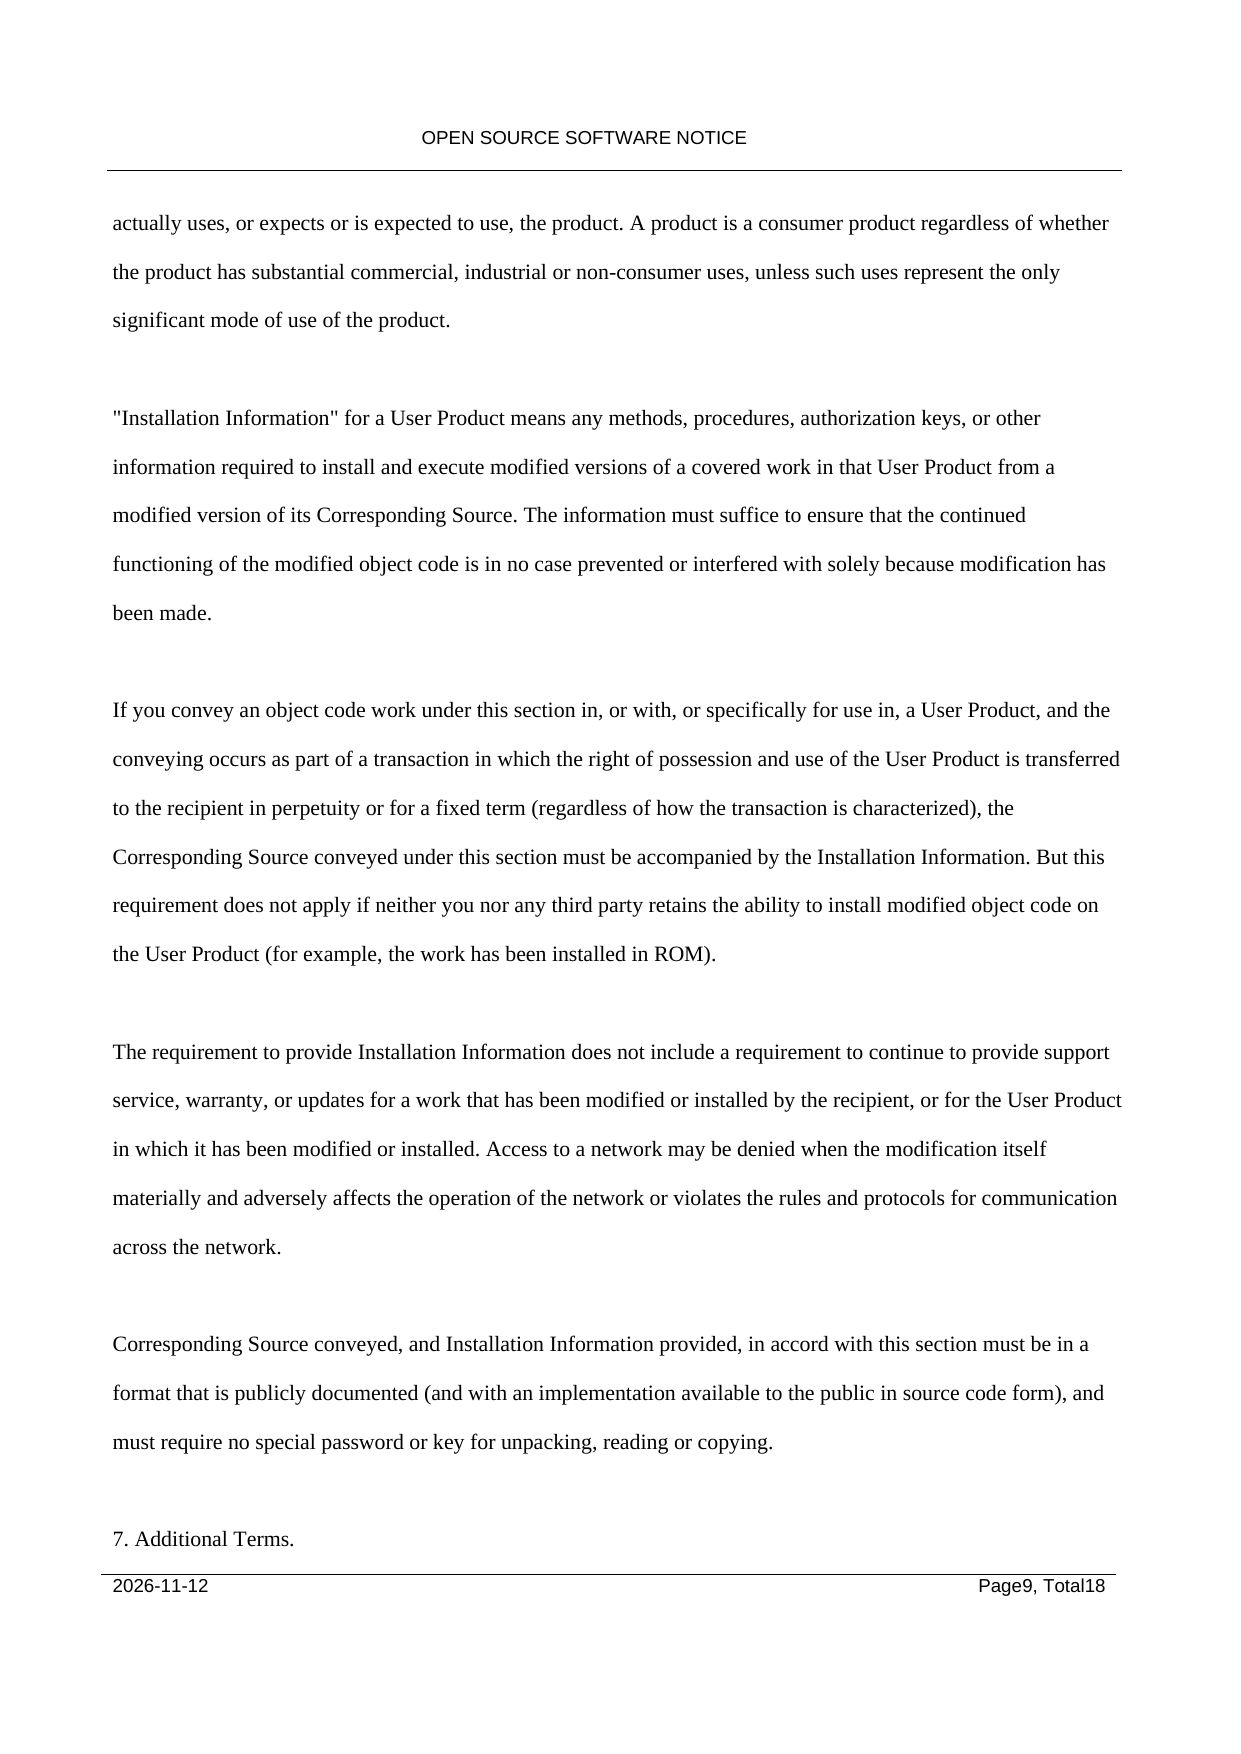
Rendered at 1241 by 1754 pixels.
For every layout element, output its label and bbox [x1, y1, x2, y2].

text [112, 206, 1128, 1555]
